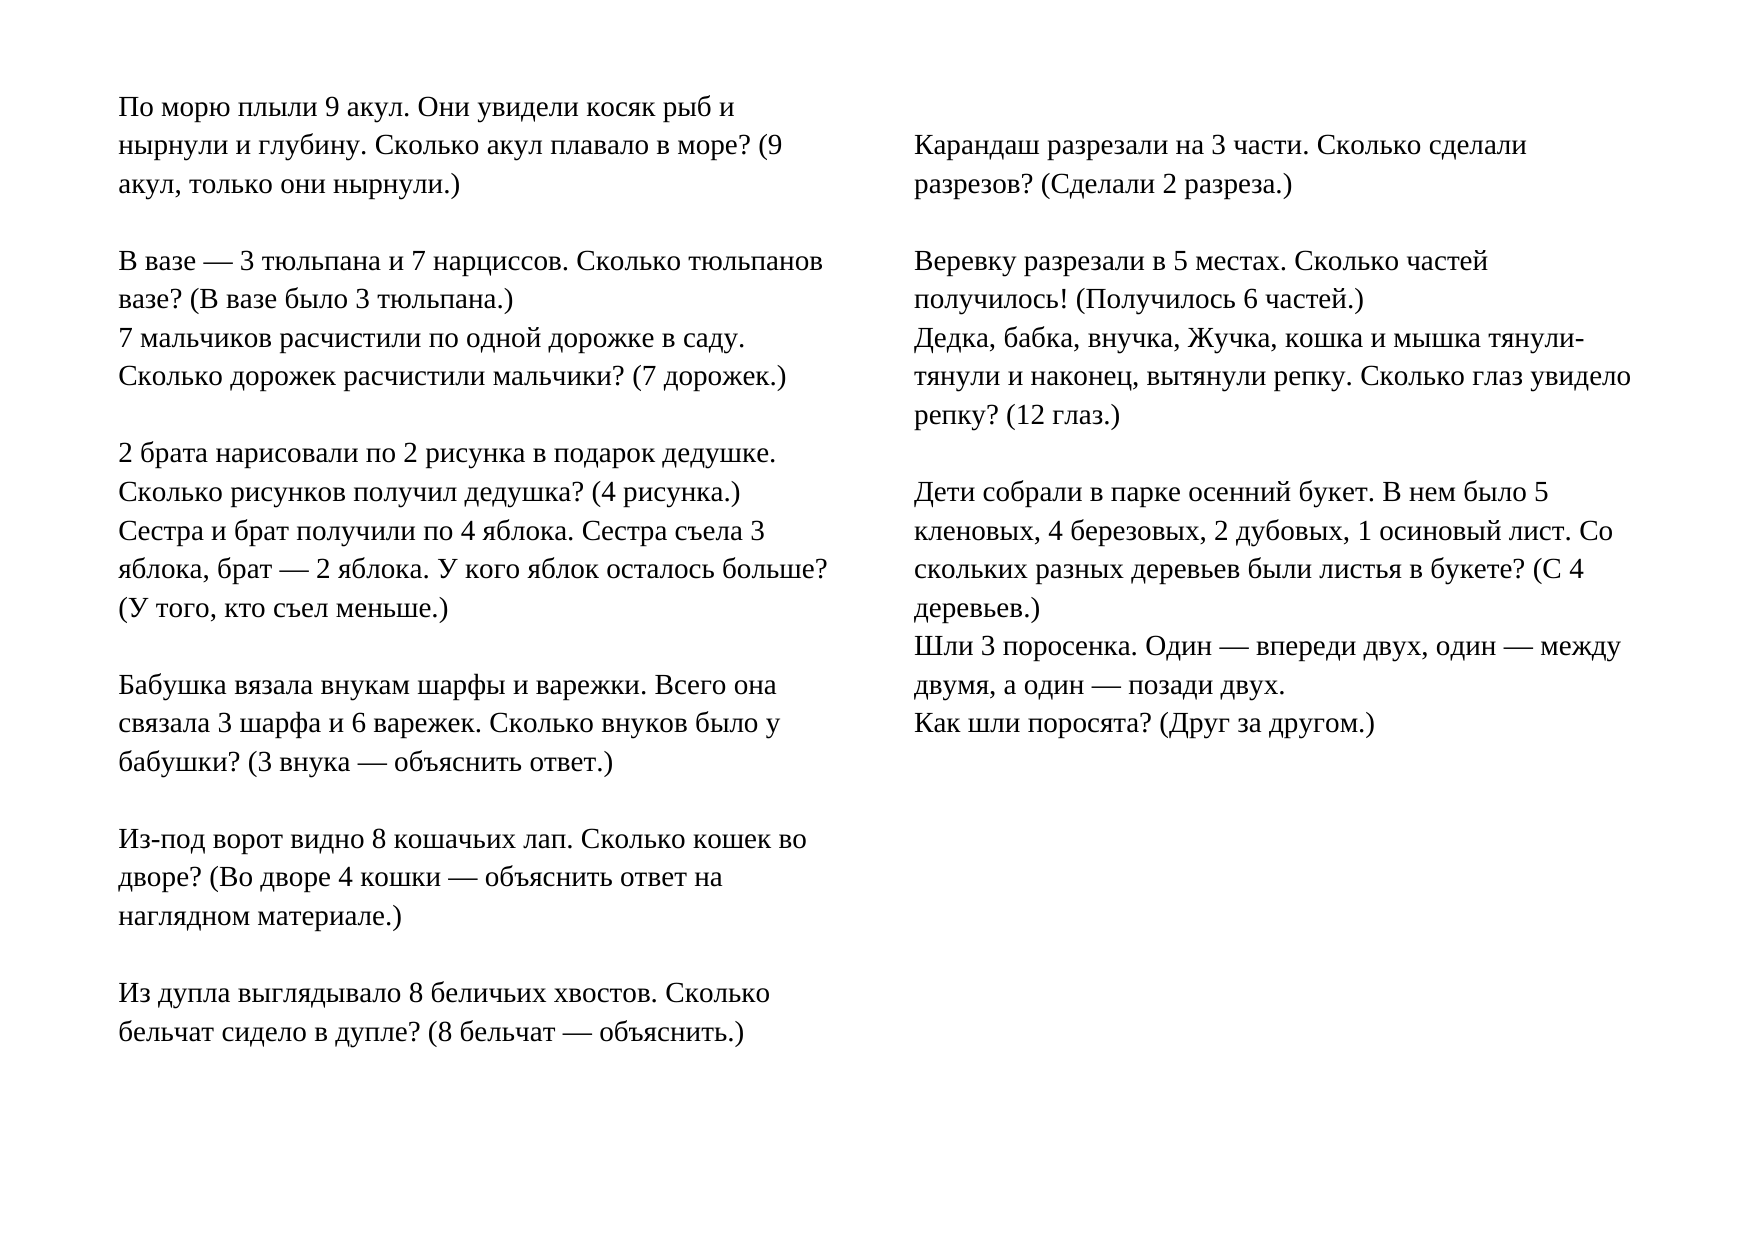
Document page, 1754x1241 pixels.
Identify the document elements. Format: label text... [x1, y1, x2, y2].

text Шли 3 поросенка. Один — впереди двух, один — между двумя, а один — позади двух. Как шли поросята? (Друг за другом.) [914, 628, 1636, 739]
text Из-под ворот видно 8 кошачьих лап. Сколько кошек во дворе? (Во дворе 4 кошки — объяснить ответ на наглядном материале.) [118, 821, 840, 932]
text 7 мальчиков расчистили по одной дорожке в саду. Сколько дорожек расчистили мальчики? (7 дорожек.) [118, 320, 840, 392]
text В вазе — 3 тюльпана и 7 нарциссов. Сколько тюльпанов вазе? (В вазе было 3 тюльпана.) [118, 243, 840, 315]
text По морю плыли 9 акул. Они увидели косяк рыб и нырнули и глубину. Сколько акул плавало в море? (9 акул, только они нырнули.) [118, 89, 840, 199]
text Карандаш разрезали на 3 части. Сколько сделали разрезов? (Сделали 2 разреза.) [914, 127, 1636, 199]
text Дети собрали в парке осенний букет. В нем было 5 кленовых, 4 березовых, 2 дубовых, 1 осиновый лист. Со скольких разных деревьев были листья в букете? (С 4 деревьев.) [914, 474, 1636, 623]
text Из дупла выглядывало 8 беличьих хвостов. Сколько бельчат сидело в дупле? (8 бельчат — объяснить.) [118, 975, 840, 1047]
text Веревку разрезали в 5 местах. Сколько частей получилось! (Получилось 6 частей.) [914, 243, 1636, 315]
text 2 брата нарисовали по 2 рисунка в подарок дедушке. Сколько рисунков получил дедушка? (4 рисунка.) [118, 436, 840, 508]
text Сестра и брат получили по 4 яблока. Сестра съела 3 яблока, брат — 2 яблока. У кого яблок осталось больше? (У того, кто съел меньше.) [118, 513, 840, 623]
text Бабушка вязала внукам шарфы и варежки. Всего она связала 3 шарфа и 6 варежек. Сколько внуков было у бабушки? (3 внука — объяснить ответ.) [118, 667, 840, 777]
text Дедка, бабка, внучка, Жучка, кошка и мышка тянули-тянули и наконец, вытянули репку. Сколько глаз увидело репку? (12 глаз.) [914, 320, 1636, 431]
